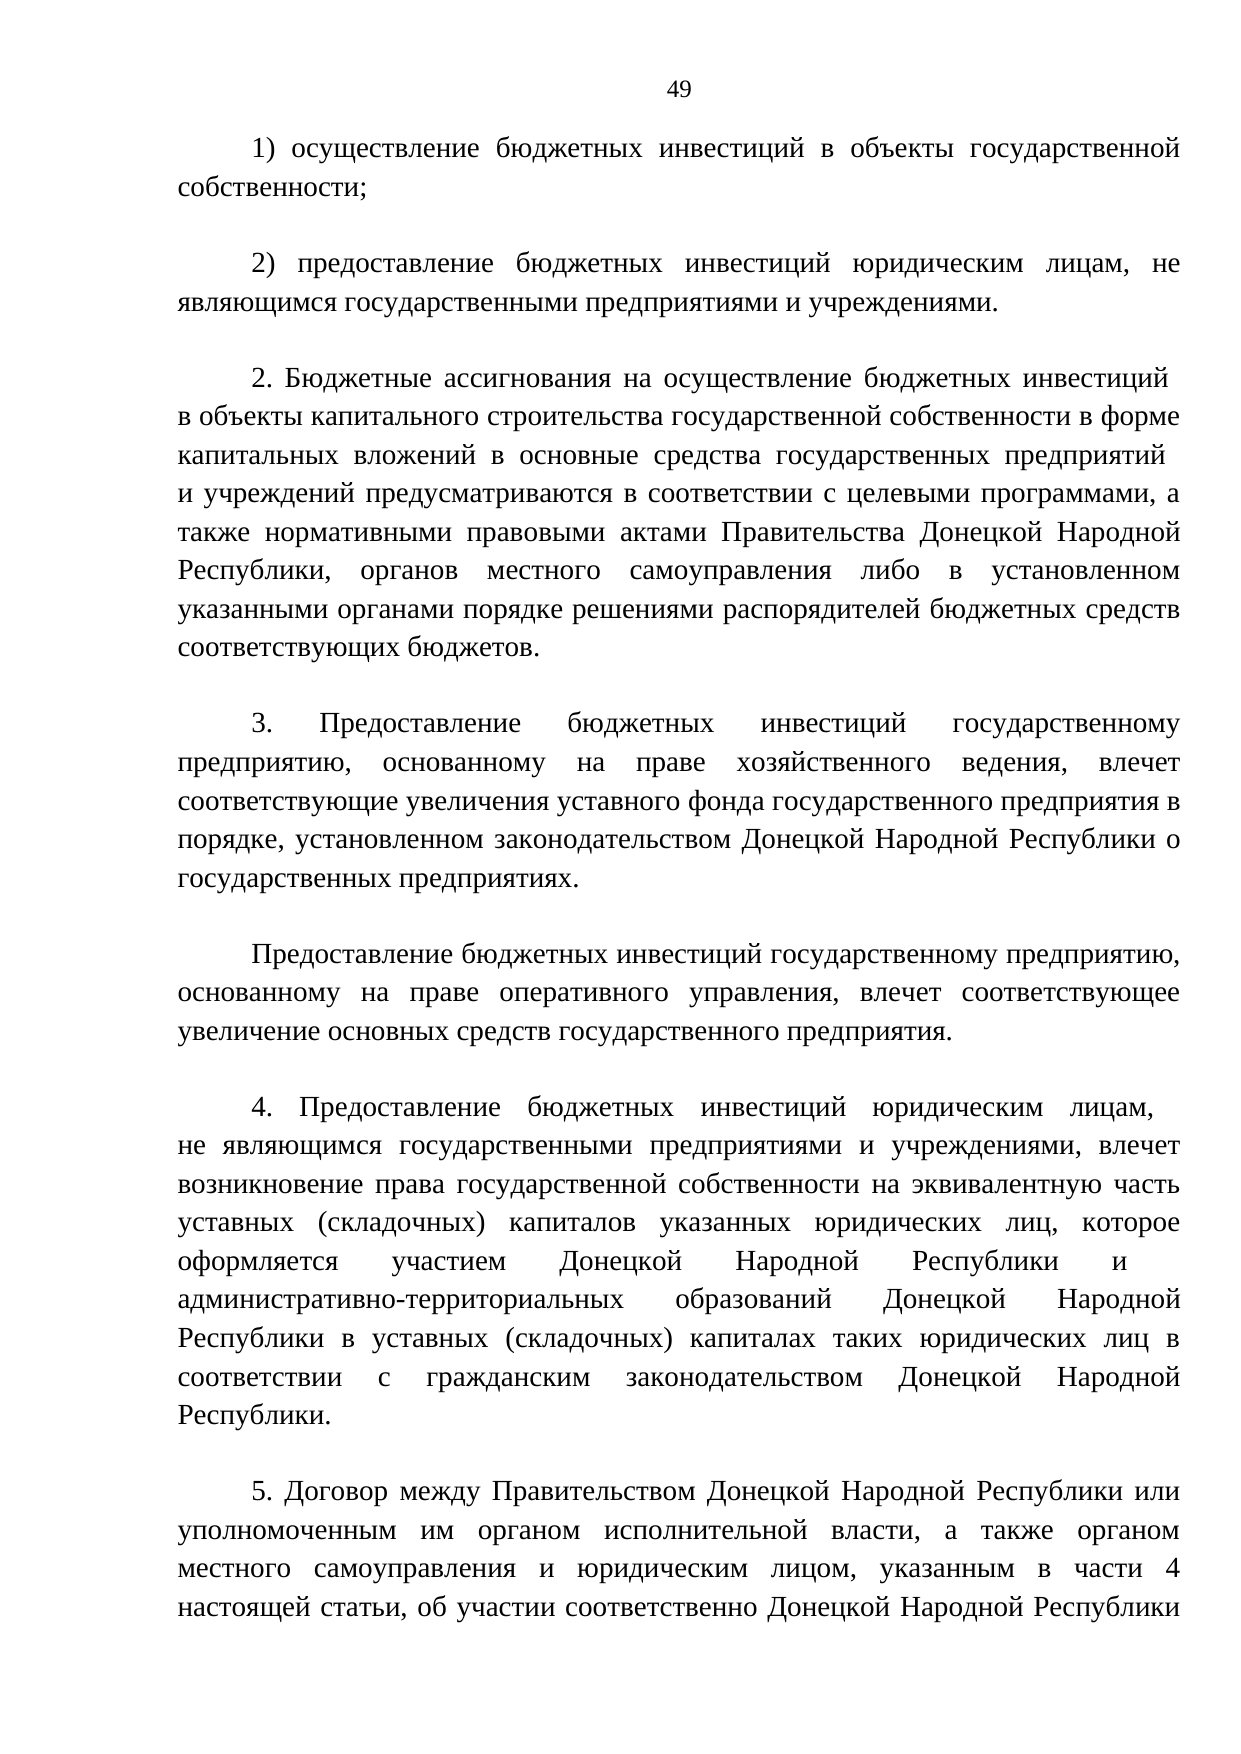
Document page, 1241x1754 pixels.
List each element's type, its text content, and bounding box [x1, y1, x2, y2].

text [177, 1473, 1181, 1622]
text 1) осуществление бюджетных инвестиций в объекты государственной собственности; [177, 131, 1181, 203]
text 2. Бюджетные ассигнования на осуществление бюджетных инвестиций в объекты капитального строительства государственной собственности в форме капитальных вложений в основные средства государственных предприятий и учреждений предусматриваются в соответствии с целевыми программами, а также нормативными правовыми актами Правительства Донецкой Народной Республики, органов местного самоуправления либо в установленном указанными органами порядке решениями распорядителей бюджетных средств соответствующих бюджетов. [177, 360, 1181, 663]
text 3. Предоставление бюджетных инвестиций государственному предприятию, основанному на праве хозяйственного ведения, влечет соответствующие увеличения уставного фонда государственного предприятия в порядке, установленном законодательством Донецкой Народной Республики о государственных предприятиях. [177, 706, 1181, 893]
text Предоставление бюджетных инвестиций государственному предприятию, основанному на праве оперативного управления, влечет соответствующее увеличение основных средств государственного предприятия. [177, 936, 1181, 1046]
text 4. Предоставление бюджетных инвестиций юридическим лицам, не являющимся государственными предприятиями и учреждениями, влечет возникновение права государственной собственности на эквивалентную часть уставных (складочных) капиталов указанных юридических лиц, которое оформляется участием Донецкой Народной Республики и административно-территориальных образований Донецкой Народной Республики в уставных (складочных) капиталах таких юридических лиц в соответствии с гражданским законодательством Донецкой Народной Республики. [177, 1089, 1181, 1431]
text 2) предоставление бюджетных инвестиций юридическим лицам, не являющимся государственными предприятиями и учреждениями. [177, 245, 1181, 317]
